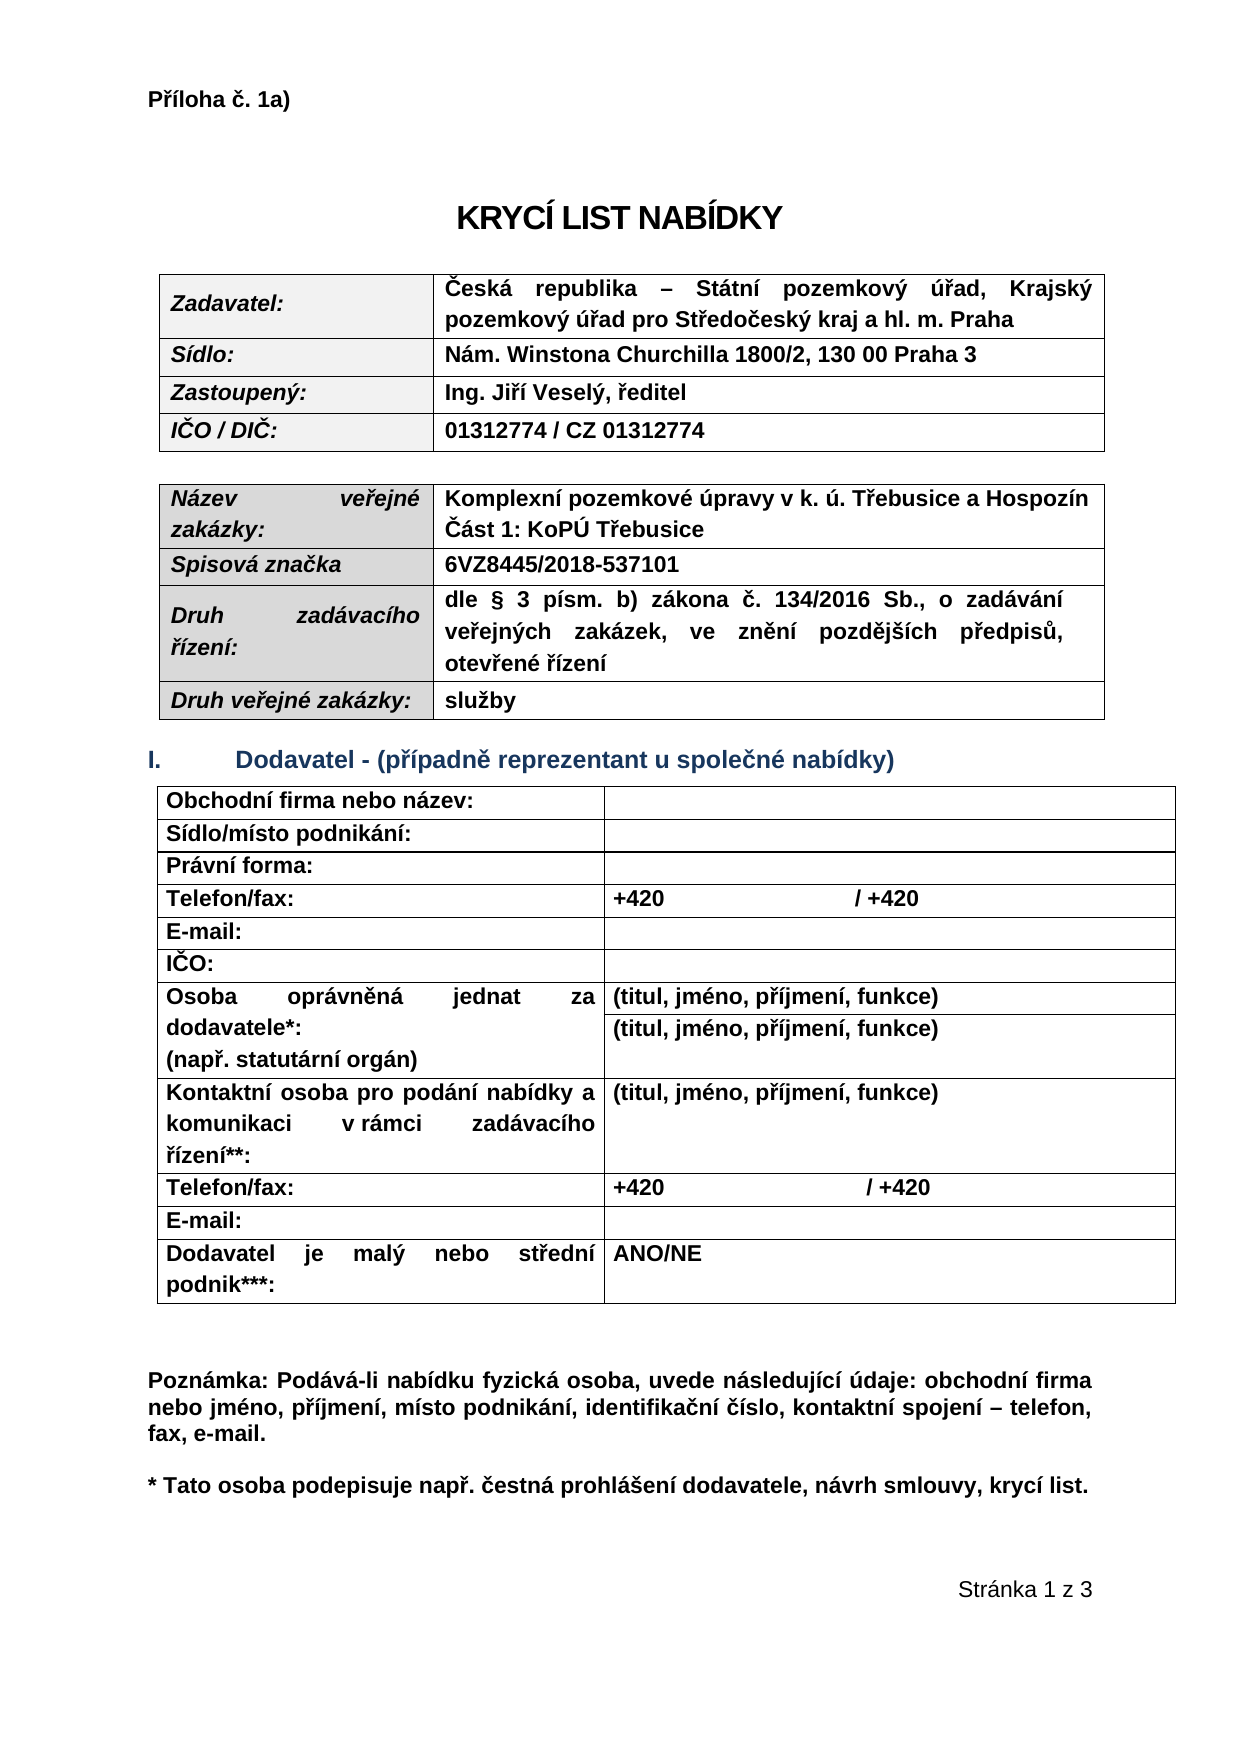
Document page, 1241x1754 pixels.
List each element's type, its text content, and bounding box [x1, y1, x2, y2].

table_cell Kontaktní osoba pro podání nabídky a komunikaci v rámci zadávacího řízení**: [158, 1079, 604, 1173]
table_cell Druh veřejné zakázky: [160, 682, 433, 719]
table_header Obchodní firma nebo název: [158, 787, 604, 819]
table_header Komplexní pozemkové úpravy v k. ú. Třebusice a Hospozín Část 1: KoPÚ Třebusice [434, 485, 1104, 548]
table_cell 01312774 / CZ 01312774 [434, 414, 1104, 451]
table_cell Právní forma: [158, 853, 604, 884]
text Poznámka: Podává-li nabídku fyzická osoba, uvede následující údaje: obchodní firma nebo jméno, příjmení, místo podnikání, identifikační číslo, kontaktní spojení – telefon, fax, e-mail. [148, 1367, 1093, 1447]
table_cell [605, 950, 1175, 982]
subtitle Dodavatel - (případně reprezentant u společné nabídky) [148, 745, 1093, 774]
table_cell +420 / +420 [605, 1174, 1175, 1206]
table_cell IČO: [158, 950, 604, 982]
table_cell služby [434, 682, 1104, 719]
table_cell [605, 853, 1175, 884]
table_cell E-mail: [158, 1207, 604, 1238]
table_cell 6VZ8445/2018-537101 [434, 549, 1104, 585]
table_cell Sídlo: [160, 339, 433, 376]
table_cell Dodavatel je malý nebo střední podnik***: [158, 1240, 604, 1303]
table_cell Osoba oprávněná jednat za dodavatele*: (např. statutární orgán) [158, 983, 604, 1077]
title Krycí list nabídky [148, 198, 1093, 236]
table_header Česká republika – Státní pozemkový úřad, Krajský pozemkový úřad pro Středočeský kraj a hl. m. Praha [434, 275, 1104, 338]
table_cell [605, 1207, 1175, 1238]
table_header [605, 787, 1175, 819]
table_cell [605, 918, 1175, 949]
table_cell +420 / +420 [605, 885, 1175, 917]
text * Tato osoba podepisuje např. čestná prohlášení dodavatele, návrh smlouvy, krycí list. [148, 1472, 1093, 1498]
table_cell (titul, jméno, příjmení, funkce) [605, 1079, 1175, 1173]
table_cell IČO / DIČ: [160, 414, 433, 451]
table_cell Telefon/fax: [158, 885, 604, 917]
table_cell Sídlo/místo podnikání: [158, 820, 604, 851]
table_cell (titul, jméno, příjmení, funkce) [605, 983, 1175, 1014]
table_cell Ing. Jiří Veselý, ředitel [434, 377, 1104, 413]
table_header Název veřejné zakázky: [160, 485, 433, 548]
table_cell Telefon/fax: [158, 1174, 604, 1206]
table_header Zadavatel: [160, 275, 433, 338]
table_cell (titul, jméno, příjmení, funkce) [605, 1015, 1175, 1077]
table_cell [605, 820, 1175, 851]
table_cell Zastoupený: [160, 377, 433, 413]
table_cell Druh zadávacího řízení: [160, 586, 433, 681]
table_cell Spisová značka [160, 549, 433, 585]
table_cell Nám. Winstona Churchilla 1800/2, 130 00 Praha 3 [434, 339, 1104, 376]
table_cell ANO/NE [605, 1240, 1175, 1303]
table_cell E-mail: [158, 918, 604, 949]
table_cell dle § 3 písm. b) zákona č. 134/2016 Sb., o zadávání veřejných zakázek, ve znění pozdějších předpisů, otevřené řízení [434, 586, 1104, 681]
